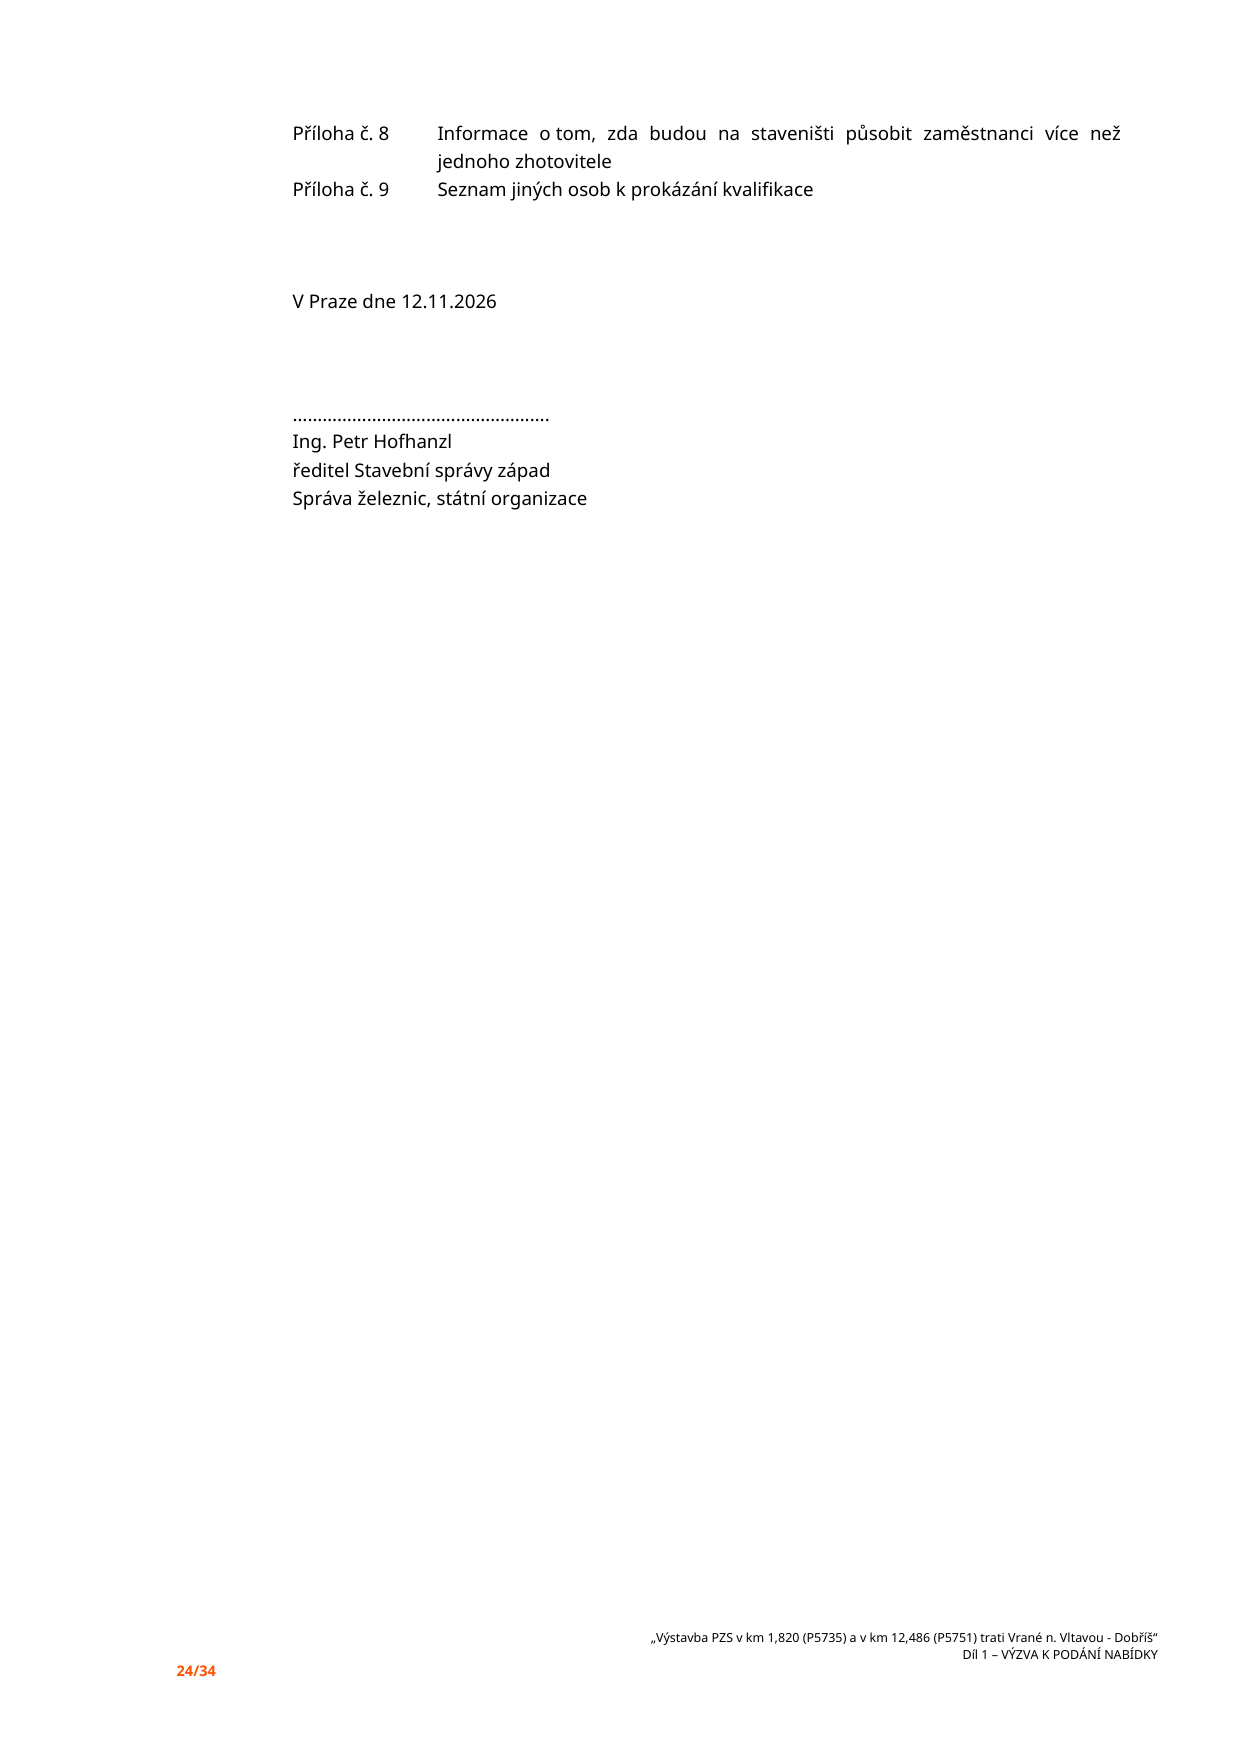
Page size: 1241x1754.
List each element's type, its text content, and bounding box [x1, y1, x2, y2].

text Správa železnic, státní organizace [292, 485, 1122, 510]
text Ing. Petr Hofhanzl [292, 429, 1122, 454]
text V Praze dne 26.06.2020 [292, 289, 1122, 314]
text Příloha č. 9 Seznam jiných osob k prokázání kvalifikace [292, 177, 1122, 202]
text Příloha č. 8 Informace o tom, zda budou na staveništi působit zaměstnanci více než jednoho zhotovitele [292, 121, 1122, 174]
text ……………………………………………. [292, 401, 1122, 426]
text ředitel Stavební správy západ [292, 457, 1122, 482]
